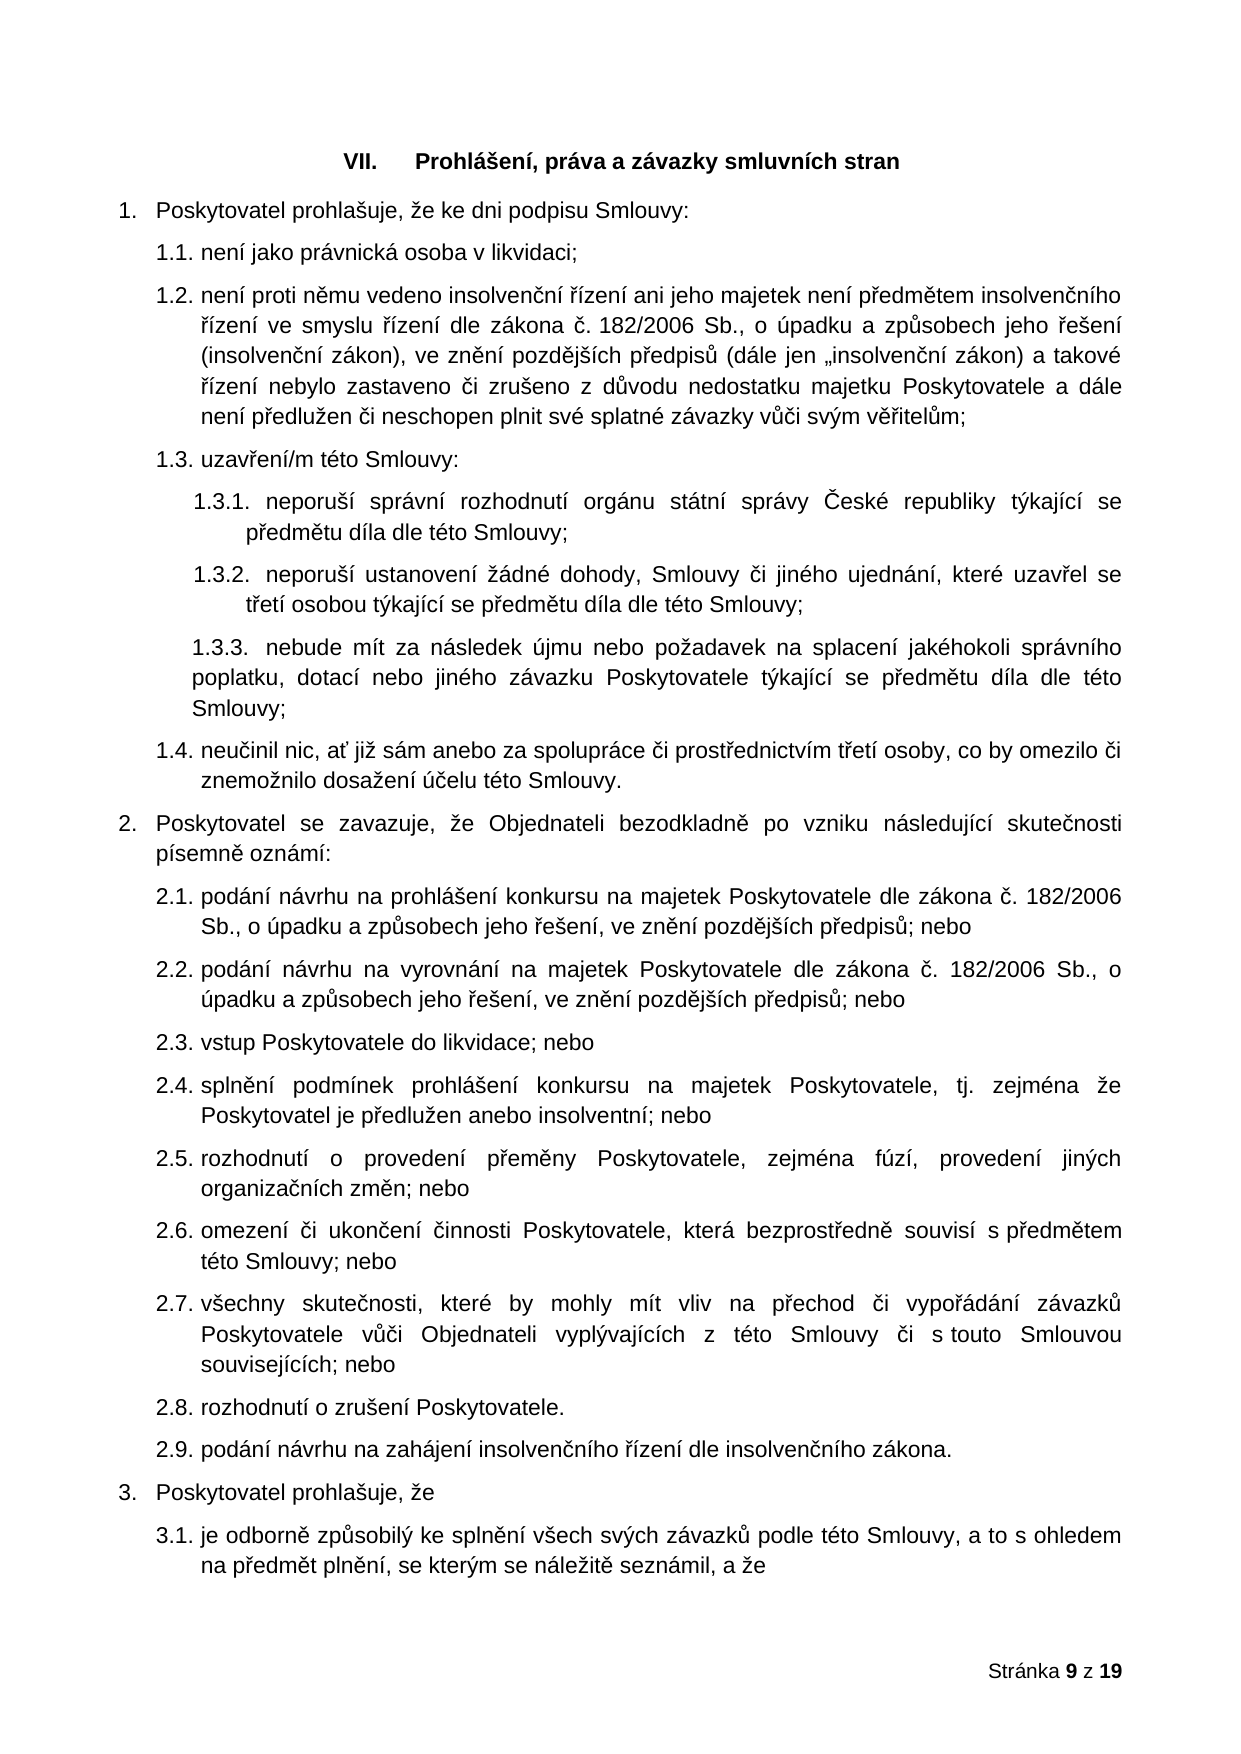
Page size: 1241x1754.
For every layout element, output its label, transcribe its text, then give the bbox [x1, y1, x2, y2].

list neporuší správní rozhodnutí orgánu státní správy České republiky týkající se předmětu díla dle této Smlouvy; [193, 488, 1122, 545]
list nebude mít za následek újmu nebo požadavek na splacení jakéhokoli správního poplatku, dotací nebo jiného závazku Poskytovatele týkající se předmětu díla dle této Smlouvy; [192, 634, 1122, 721]
list vstup Poskytovatele do likvidace; nebo [156, 1029, 1122, 1055]
list rozhodnutí o provedení přeměny Poskytovatele, zejména fúzí, provedení jiných organizačních změn; nebo [156, 1144, 1122, 1201]
list Poskytovatel prohlašuje, že ke dni podpisu Smlouvy: [118, 197, 1122, 223]
list rozhodnutí o zrušení Poskytovatele. [156, 1393, 1122, 1420]
list je odborně způsobilý ke splnění všech svých závazků podle této Smlouvy, a to s ohledem na předmět plnění, se kterým se náležitě seznámil, a že [156, 1522, 1122, 1578]
list splnění podmínek prohlášení konkursu na majetek Poskytovatele, tj. zejména že Poskytovatel je předlužen anebo insolventní; nebo [156, 1072, 1122, 1128]
list podání návrhu na vyrovnání na majetek Poskytovatele dle zákona č. 182/2006 Sb., o úpadku a způsobech jeho řešení, ve znění pozdějších předpisů; nebo [156, 956, 1122, 1013]
list Poskytovatel se zavazuje, že Objednateli bezodkladně po vzniku následující skutečnosti písemně oznámí: [118, 810, 1122, 867]
list uzavření/m této Smlouvy: [156, 446, 1122, 472]
list podání návrhu na zahájení insolvenčního řízení dle insolvenčního zákona. [156, 1436, 1122, 1463]
list neučinil nic, ať již sám anebo za spolupráce či prostřednictvím třetí osoby, co by omezilo či znemožnilo dosažení účelu této Smlouvy. [156, 737, 1122, 794]
list není proti němu vedeno insolvenční řízení ani jeho majetek není předmětem insolvenčního řízení ve smyslu řízení dle zákona č. 182/2006 Sb., o úpadku a způsobech jeho řešení (insolvenční zákon), ve znění pozdějších předpisů (dále jen „insolvenční zákon) a takové řízení nebylo zastaveno či zrušeno z důvodu nedostatku majetku Poskytovatele a dále není předlužen či neschopen plnit své splatné závazky vůči svým věřitelům; [156, 282, 1122, 429]
list Poskytovatel prohlašuje, že [118, 1479, 1122, 1505]
list všechny skutečnosti, které by mohly mít vliv na přechod či vypořádání závazků Poskytovatele vůči Objednateli vyplývajících z této Smlouvy či s touto Smlouvou souvisejících; nebo [156, 1290, 1122, 1377]
list podání návrhu na prohlášení konkursu na majetek Poskytovatele dle zákona č. 182/2006 Sb., o úpadku a způsobech jeho řešení, ve znění pozdějších předpisů; nebo [156, 883, 1122, 940]
list omezení či ukončení činnosti Poskytovatele, která bezprostředně souvisí s předmětem této Smlouvy; nebo [156, 1217, 1122, 1274]
list není jako právnická osoba v likvidaci; [156, 239, 1122, 266]
list neporuší ustanovení žádné dohody, Smlouvy či jiného ujednání, které uzavřel se třetí osobou týkající se předmětu díla dle této Smlouvy; [193, 561, 1122, 618]
subtitle Prohlášení, práva a závazky smluvních stran [155, 148, 1122, 174]
